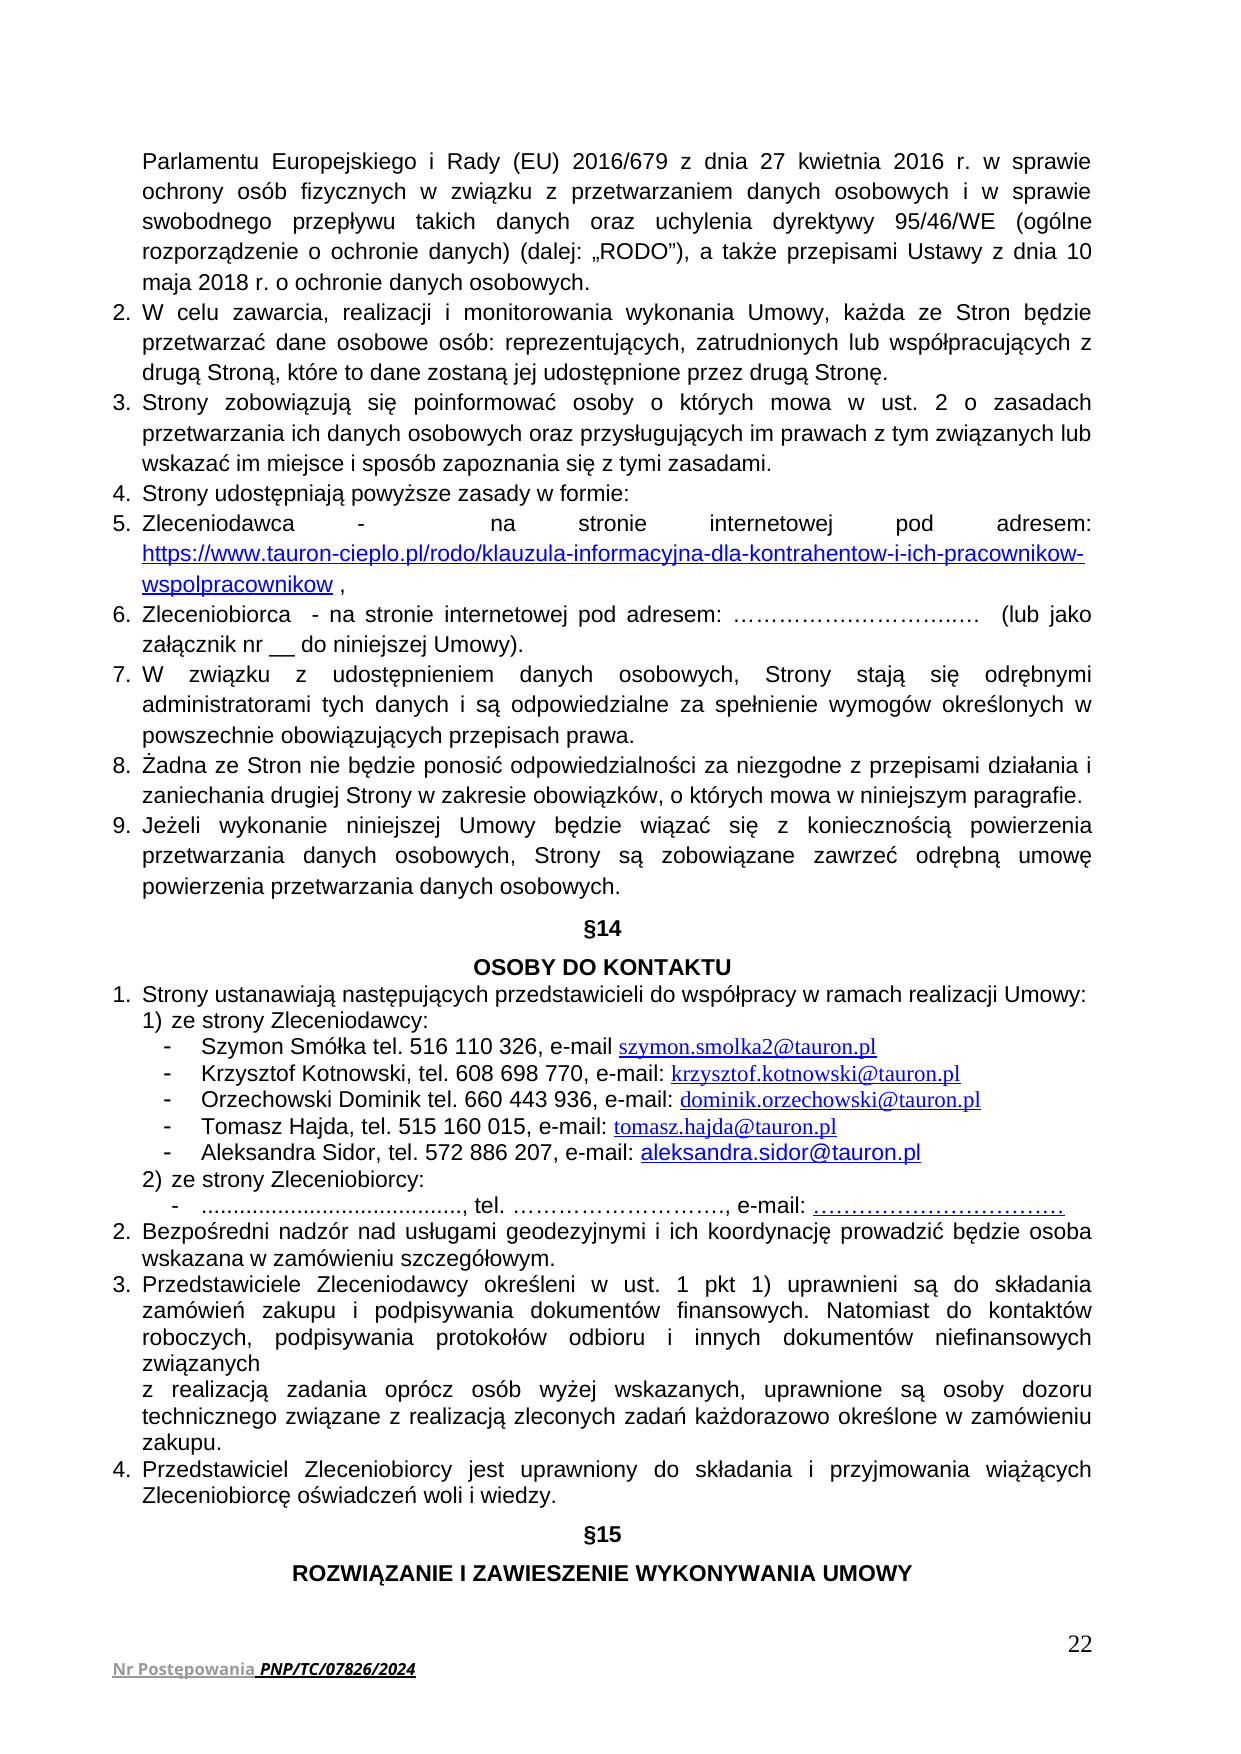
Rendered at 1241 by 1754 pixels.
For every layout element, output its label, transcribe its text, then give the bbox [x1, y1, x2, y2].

text ROZWIĄZANIE I ZAWIESZENIE WYKONYWANIA UMOWY [112, 1559, 1092, 1586]
list Bezpośredni nadzór nad usługami geodezyjnymi i ich koordynację prowadzić będzie osoba wskazana w zamówieniu szczegółowym. [112, 1218, 1092, 1271]
list Przedstawiciele Zleceniodawcy określeni w ust. 1 pkt 1) uprawnieni są do składania zamówień zakupu i podpisywania dokumentów finansowych. Natomiast do kontaktów roboczych, podpisywania protokołów odbioru i innych dokumentów niefinansowych związanych z realizacją zadania oprócz osób wyżej wskazanych, uprawnione są osoby dozoru technicznego związane z realizacją zleconych zadań każdorazowo określone w zamówieniu zakupu. [112, 1271, 1092, 1456]
list Zleceniobiorca - na stronie internetowej pod adresem: …………….…………..… (lub jako załącznik nr __ do niniejszej Umowy). [112, 601, 1092, 657]
list Strony zobowiązują się poinformować osoby o których mowa w ust. 2 o zasadach przetwarzania ich danych osobowych oraz przysługujących im prawach z tym związanych lub wskazać im miejsce i sposób zapoznania się z tymi zasadami. [112, 389, 1092, 476]
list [112, 148, 1092, 295]
list Krzysztof Kotnowski, tel. 608 698 770, e-mail: krzysztof.kotnowski@tauron.pl [163, 1060, 1092, 1086]
list Zleceniodawca - na stronie internetowej pod adresem: https://www.tauron-cieplo.pl/rodo/klauzula-informacyjna-dla-kontrahentow-i-ich-pracownikow-wspolpracownikow , [112, 510, 1092, 597]
list Aleksandra Sidor, tel. 572 886 207, e-mail: aleksandra.sidor@tauron.pl [163, 1139, 1092, 1166]
text OSOBY DO KONTAKTU [112, 954, 1092, 981]
list Jeżeli wykonanie niniejszej Umowy będzie wiązać się z koniecznością powierzenia przetwarzania danych osobowych, Strony są zobowiązane zawrzeć odrębną umowę powierzenia przetwarzania danych osobowych. [112, 812, 1092, 899]
text §14 [112, 915, 1092, 942]
list W celu zawarcia, realizacji i monitorowania wykonania Umowy, każda ze Stron będzie przetwarzać dane osobowe osób: reprezentujących, zatrudnionych lub współpracujących z drugą Stroną, które to dane zostaną jej udostępnione przez drugą Stronę. [112, 299, 1092, 386]
list Tomasz Hajda, tel. 515 160 015, e-mail: tomasz.hajda@tauron.pl [163, 1113, 1092, 1139]
list Strony udostępniają powyższe zasady w formie: [112, 480, 1092, 506]
list ........................................., tel. ………………………., e-mail: …………………………… [171, 1192, 1092, 1218]
list W związku z udostępnieniem danych osobowych, Strony stają się odrębnymi administratorami tych danych i są odpowiedzialne za spełnienie wymogów określonych w powszechnie obowiązujących przepisach prawa. [112, 661, 1092, 748]
list Strony ustanawiają następujących przedstawicieli do współpracy w ramach realizacji Umowy: [112, 981, 1092, 1007]
text §15 [112, 1521, 1092, 1547]
list Przedstawiciel Zleceniobiorcy jest uprawniony do składania i przyjmowania wiążących Zleceniobiorcę oświadczeń woli i wiedzy. [112, 1456, 1092, 1508]
list Orzechowski Dominik tel. 660 443 936, e-mail: dominik.orzechowski@tauron.pl [163, 1086, 1092, 1113]
list ze strony Zleceniobiorcy: [142, 1166, 1092, 1192]
list ze strony Zleceniodawcy: [142, 1007, 1092, 1033]
list Szymon Smółka tel. 516 110 326, e-mail szymon.smolka2@tauron.pl [163, 1033, 1092, 1060]
list Żadna ze Stron nie będzie ponosić odpowiedzialności za niezgodne z przepisami działania i zaniechania drugiej Strony w zakresie obowiązków, o których mowa w niniejszym paragrafie. [112, 752, 1092, 808]
